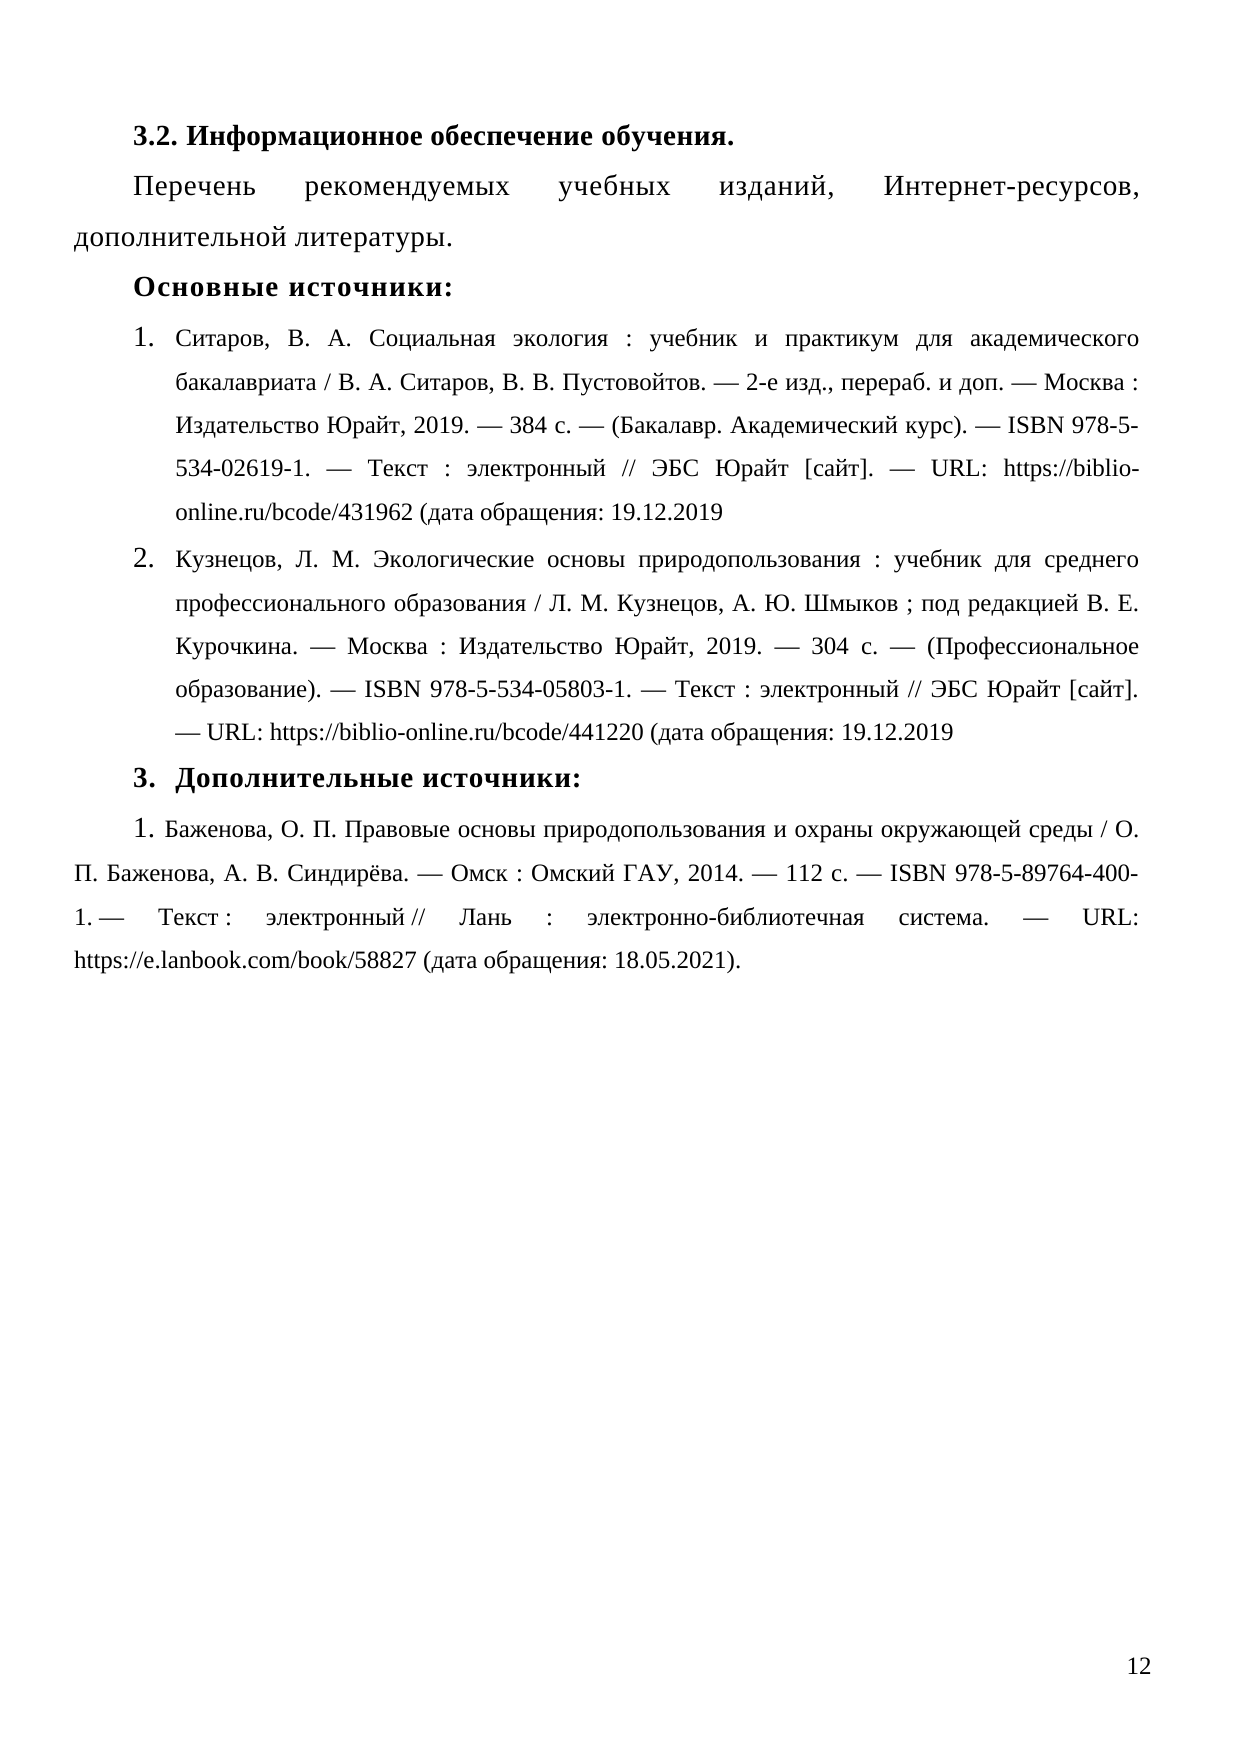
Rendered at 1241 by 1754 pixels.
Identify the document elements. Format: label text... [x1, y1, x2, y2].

text 3.2. Информационное обеспечение обучения. [74, 118, 1140, 152]
text Основные источники: [74, 269, 1140, 303]
text Перечень рекомендуемых учебных изданий, Интернет-ресурсов, дополнительной литературы. [74, 168, 1140, 252]
list Ситаров, В. А. Социальная экология : учебник и практикум для академического бакалавриата / В. А. Ситаров, В. В. Пустовойтов. — 2-е изд., перераб. и доп. — Москва : Издательство Юрайт, 2019. — 384 с. — (Бакалавр. Академический курс). — ISBN 978-5-534-02619-1. — Текст : электронный // ЭБС Юрайт [сайт]. — URL: https://biblio-online.ru/bcode/431962 (дата обращения: 19.12.2019 [133, 319, 1140, 525]
list Дополнительные источники: [133, 760, 1140, 794]
list Кузнецов, Л. М. Экологические основы природопользования : учебник для среднего профессионального образования / Л. М. Кузнецов, А. Ю. Шмыков ; под редакцией В. Е. Курочкина. — Москва : Издательство Юрайт, 2019. — 304 с. — (Профессиональное образование). — ISBN 978-5-534-05803-1. — Текст : электронный // ЭБС Юрайт [сайт]. — URL: https://biblio-online.ru/bcode/441220 (дата обращения: 19.12.2019 [133, 540, 1140, 746]
text 1. Баженова, О. П. Правовые основы природопользования и охраны окружающей среды / О. П. Баженова, А. В. Синдирёва. — Омск : Омский ГАУ, 2014. — 112 с. — ISBN 978-5-89764-400-1. — Текст : электронный // Лань : электронно-библиотечная система. — URL: https://e.lanbook.com/book/58827 (дата обращения: 18.05.2021). [74, 811, 1140, 973]
